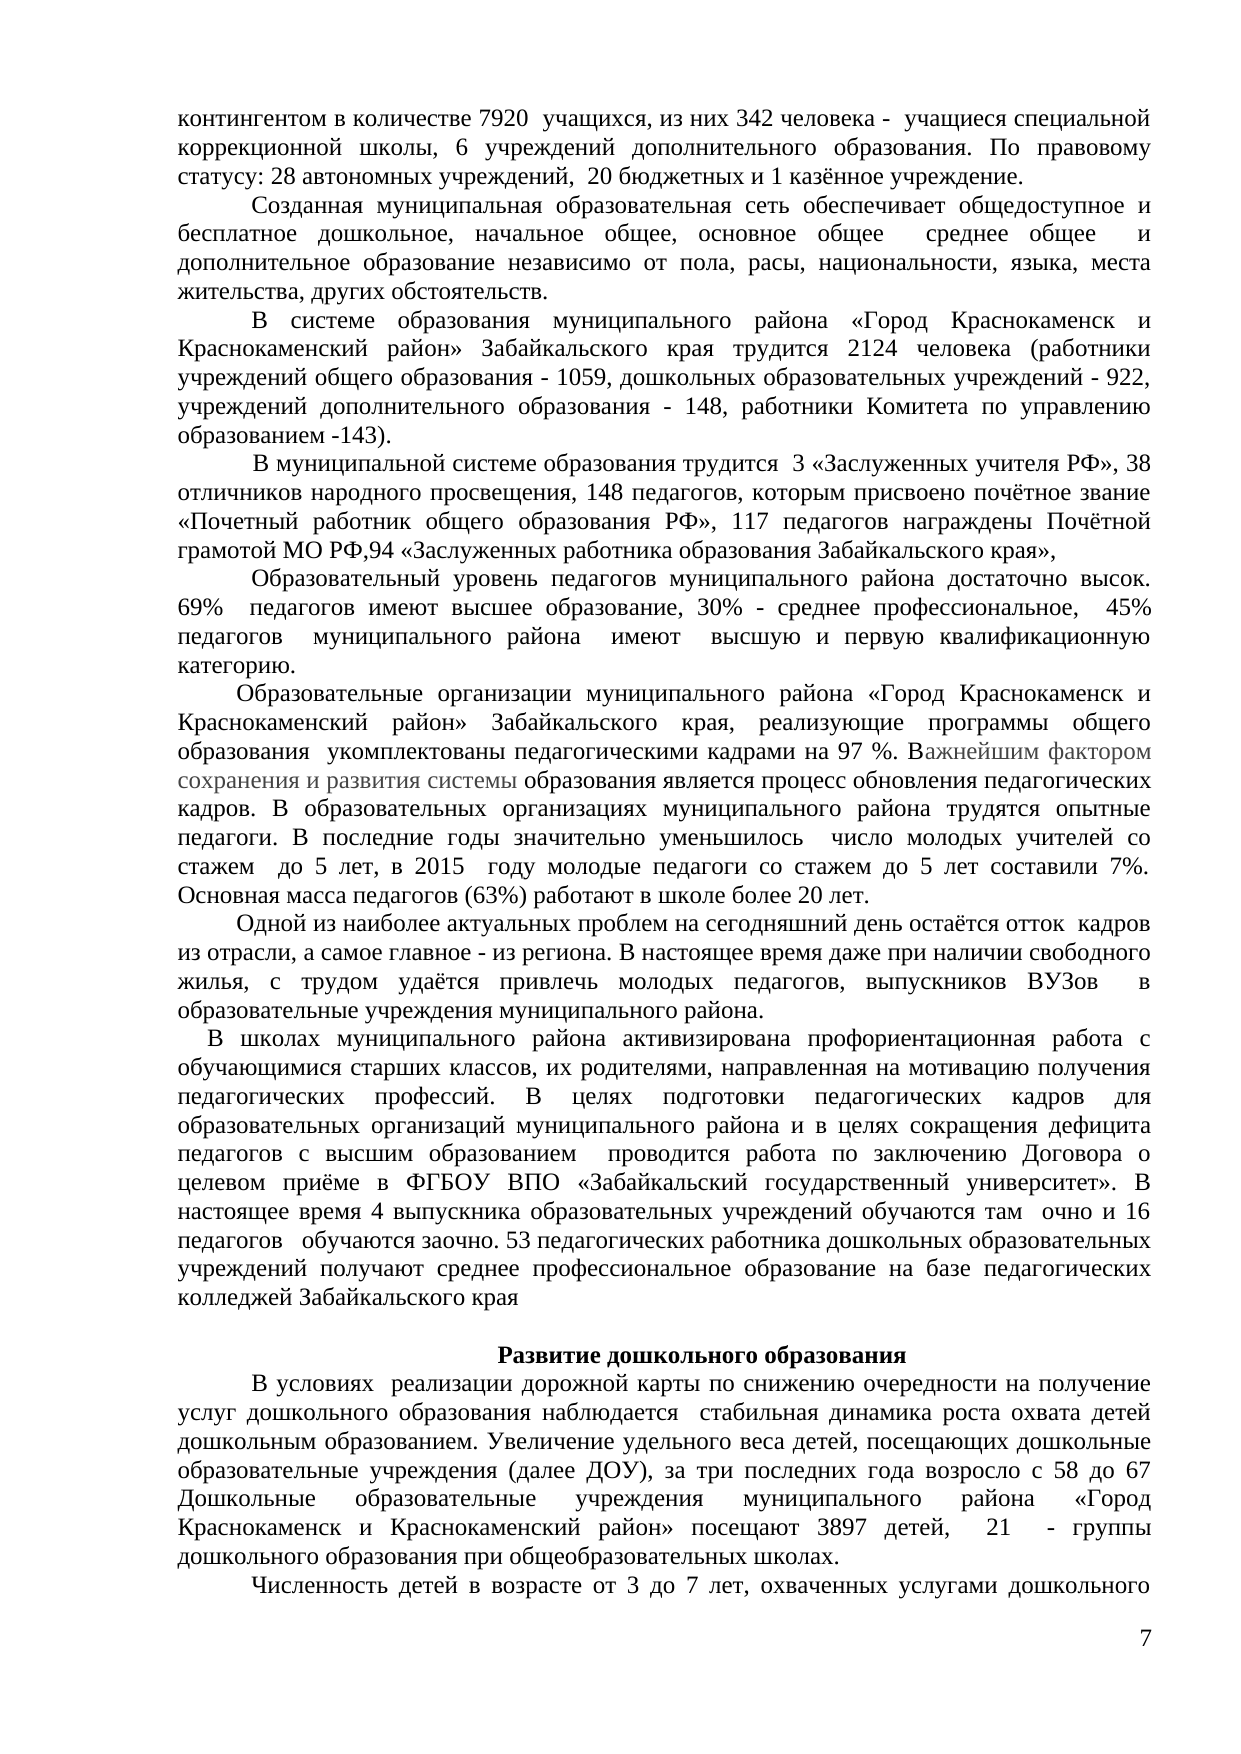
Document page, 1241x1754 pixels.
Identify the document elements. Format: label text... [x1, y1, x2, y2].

text В условиях реализации дорожной карты по снижению очередности на получение услуг дошкольного образования наблюдается стабильная динамика роста охвата детей дошкольным образованием. Увеличение удельного веса детей, посещающих дошкольные образовательные учреждения (далее ДОУ), за три последних года возросло с 58 до 67 Дошкольные образовательные учреждения муниципального района «Город Краснокаменск и Краснокаменский район» посещают 3897 детей, 21 - группы дошкольного образования при общеобразовательных школах. [177, 1368, 1152, 1570]
text Развитие дошкольного образования [177, 1340, 1152, 1368]
text Образовательный уровень педагогов муниципального района достаточно высок. 69% педагогов имеют высшее образование, 30% - среднее профессиональное, 45% педагогов муниципального района имеют высшую и первую квалификационную категорию. [177, 563, 1152, 678]
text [177, 1570, 1152, 1598]
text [177, 103, 1152, 190]
list В муниципальной системе образования трудится 3 «Заслуженных учителя РФ», 38 отличников народного просвещения, 148 педагогов, которым присвоено почётное звание «Почетный работник общего образования РФ», 117 педагогов награждены Почётной грамотой МО РФ,94 «Заслуженных работника образования Забайкальского края», [177, 448, 1152, 563]
text Одной из наиболее актуальных проблем на сегодняшний день остаётся отток кадров из отрасли, а самое главное - из региона. В настоящее время даже при наличии свободного жилья, с трудом удаётся привлечь молодых педагогов, выпускников ВУЗов в образовательные учреждения муниципального района. [177, 908, 1152, 1023]
text В школах муниципального района активизирована профориентационная работа с обучающимися старших классов, их родителями, направленная на мотивацию получения педагогических профессий. В целях подготовки педагогических кадров для образовательных организаций муниципального района и в целях сокращения дефицита педагогов с высшим образованием проводится работа по заключению Договора о целевом приёме в ФГБОУ ВПО «Забайкальский государственный университет». В настоящее время 4 выпускника образовательных учреждений обучаются там очно и 16 педагогов обучаются заочно. 53 педагогических работника дошкольных образовательных учреждений получают среднее профессиональное образование на базе педагогических колледжей Забайкальского края [177, 1023, 1152, 1311]
text Образовательные организации муниципального района «Город Краснокаменск и Краснокаменский район» Забайкальского края, реализующие программы общего образования укомплектованы педагогическими кадрами на 97 %. Важнейшим фактором сохранения и развития системы образования является процесс обновления педагогических кадров. В образовательных организациях муниципального района трудятся опытные педагоги. В последние годы значительно уменьшилось число молодых учителей со стажем до 5 лет, в 2015 году молодые педагоги со стажем до 5 лет составили 7%. Основная масса педагогов (63%) работают в школе более 20 лет. [177, 678, 1152, 908]
text В системе образования муниципального района «Город Краснокаменск и Краснокаменский район» Забайкальского края трудится 2124 человека (работники учреждений общего образования - 1059, дошкольных образовательных учреждений - 922, учреждений дополнительного образования - 148, работники Комитета по управлению образованием -143). [177, 305, 1152, 448]
text Созданная муниципальная образовательная сеть обеспечивает общедоступное и бесплатное дошкольное, начальное общее, основное общее среднее общее и дополнительное образование независимо от пола, расы, национальности, языка, места жительства, других обстоятельств. [177, 190, 1152, 305]
